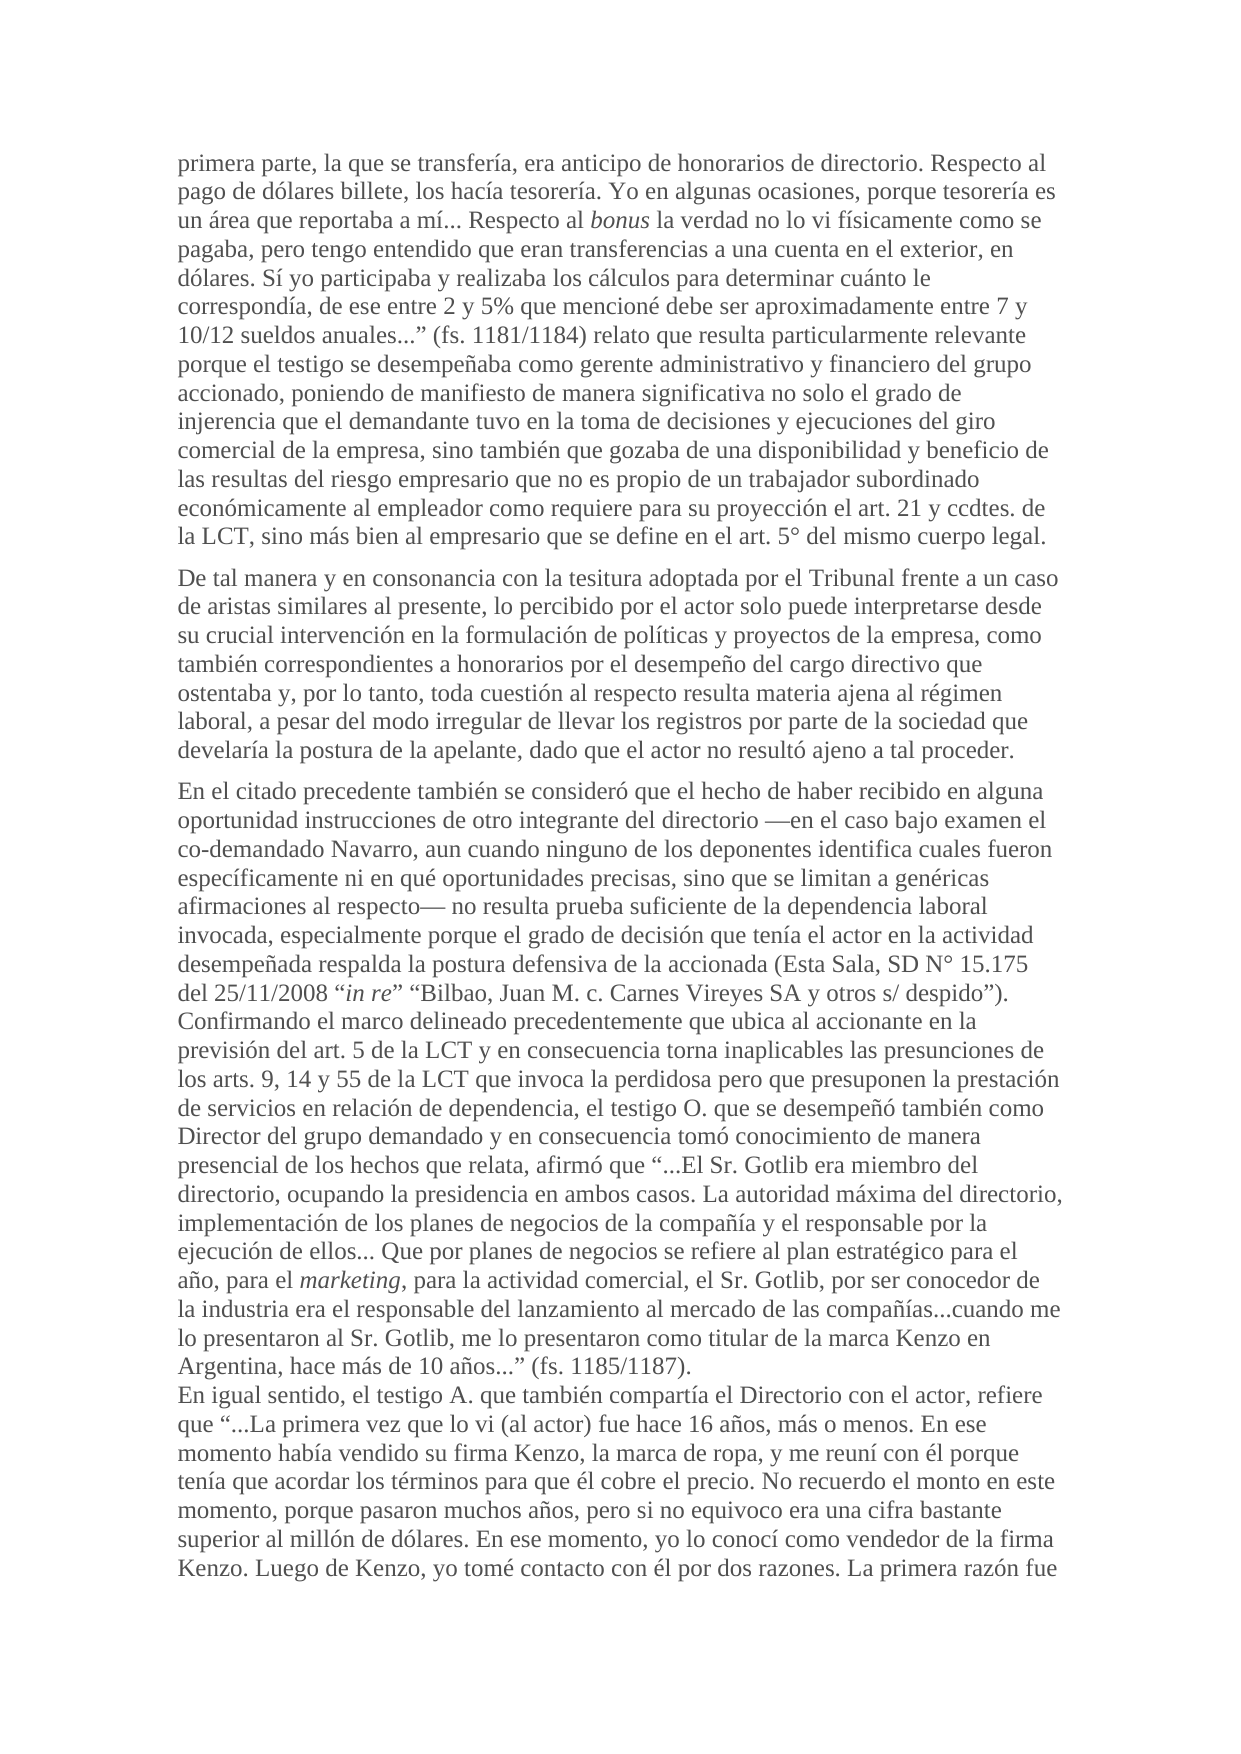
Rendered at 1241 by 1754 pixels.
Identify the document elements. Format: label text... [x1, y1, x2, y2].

text Confirmando el marco delineado precedentemente que ubica al accionante en la previsión del art. 5 de la LCT y en consecuencia torna inaplicables las presunciones de los arts. 9, 14 y 55 de la LCT que invoca la perdidosa pero que presuponen la prestación de servicios en relación de dependencia, el testigo O. que se desempeñó también como Director del grupo demandado y en consecuencia tomó conocimiento de manera presencial de los hechos que relata, afirmó que “...El Sr. Gotlib era miembro del directorio, ocupando la presidencia en ambos casos. La autoridad máxima del directorio, implementación de los planes de negocios de la compañía y el responsable por la ejecución de ellos... Que por planes de negocios se refiere al plan estratégico para el año, para el marketing, para la actividad comercial, el Sr. Gotlib, por ser conocedor de la industria era el responsable del lanzamiento al mercado de las compañías...cuando me lo presentaron al Sr. Gotlib, me lo presentaron como titular de la marca Kenzo en Argentina, hace más de 10 años...” (fs. 1185/1187). [177, 1006, 1063, 1380]
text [177, 148, 1063, 550]
text En el citado precedente también se consideró que el hecho de haber recibido en alguna oportunidad instrucciones de otro integrante del directorio —en el caso bajo examen el co-demandado Navarro, aun cuando ninguno de los deponentes identifica cuales fueron específicamente ni en qué oportunidades precisas, sino que se limitan a genéricas afirmaciones al respecto— no resulta prueba suficiente de la dependencia laboral invocada, especialmente porque el grado de decisión que tenía el actor en la actividad desempeñada respalda la postura defensiva de la accionada (Esta Sala, SD N° 15.175 del 25/11/2008 “in re” “Bilbao, Juan M. c. Carnes Vireyes SA y otros s/ despido”). [177, 776, 1063, 1006]
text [177, 1380, 1063, 1581]
text De tal manera y en consonancia con la tesitura adoptada por el Tribunal frente a un caso de aristas similares al presente, lo percibido por el actor solo puede interpretarse desde su crucial intervención en la formulación de políticas y proyectos de la empresa, como también correspondientes a honorarios por el desempeño del cargo directivo que ostentaba y, por lo tanto, toda cuestión al respecto resulta materia ajena al régimen laboral, a pesar del modo irregular de llevar los registros por parte de la sociedad que develaría la postura de la apelante, dado que el actor no resultó ajeno a tal proceder. [177, 563, 1063, 764]
